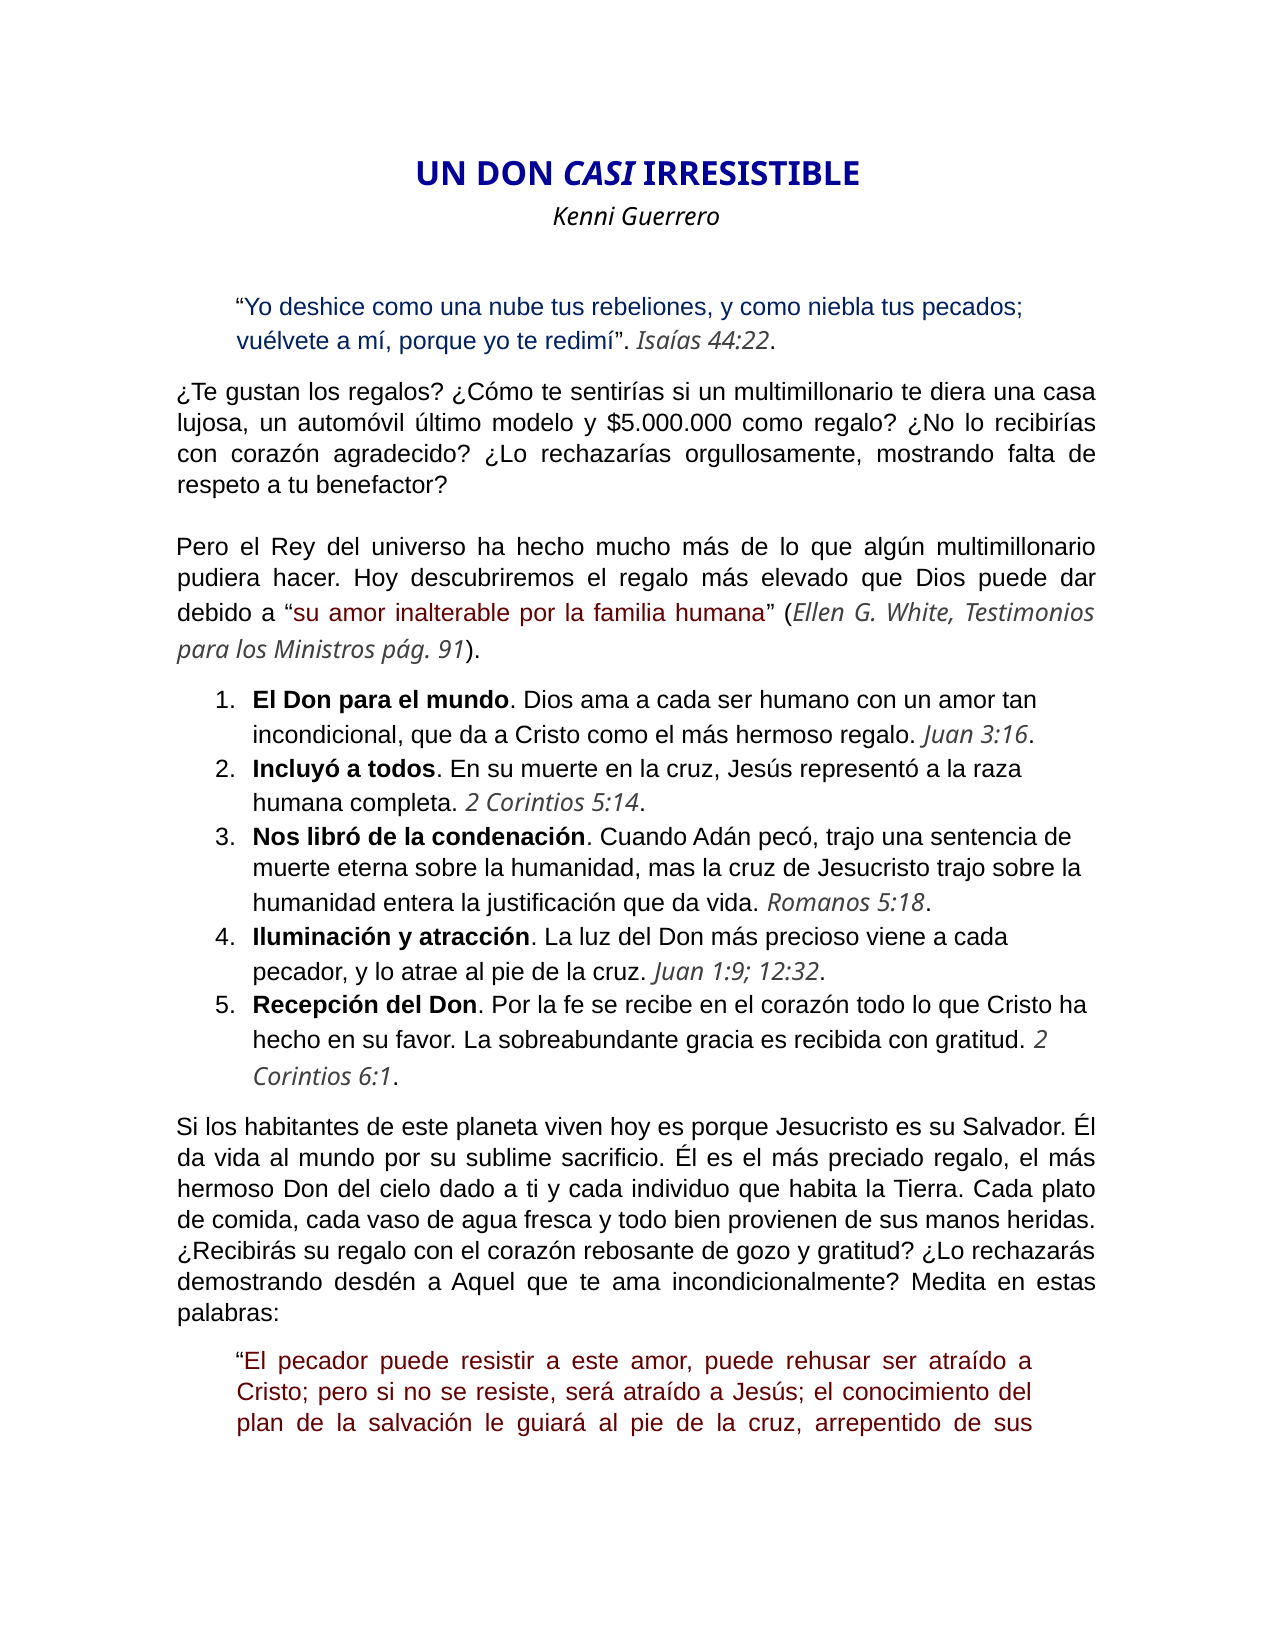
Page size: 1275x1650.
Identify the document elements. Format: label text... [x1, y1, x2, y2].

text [235, 1346, 1034, 1437]
list Incluyó a todos. En su muerte en la cruz, Jesús representó a la raza humana completa. 2 Corintios 5:14. [215, 753, 1098, 819]
list Nos libró de la condenación. Cuando Adán pecó, trajo una sentencia de muerte eterna sobre la humanidad, mas la cruz de Jesucristo trajo sobre la humanidad entera la justificación que da vida. Romanos 5:18. [215, 822, 1098, 919]
text UN DON CASI IRRESISTIBLE Kenni Guerrero [178, 150, 1098, 232]
text “Yo deshice como una nube tus rebeliones, y como niebla tus pecados; vuélvete a mí, porque yo te redimí”. Isaías 44:22. [235, 292, 1034, 357]
text ¿Te gustan los regalos? ¿Cómo te sentirías si un multimillonario te diera una casa lujosa, un automóvil último modelo y $5.000.000 como regalo? ¿No lo recibirías con corazón agradecido? ¿Lo rechazarías orgullosamente, mostrando falta de respeto a tu benefactor? [176, 376, 1098, 498]
list Recepción del Don. Por la fe se recibe en el corazón todo lo que Cristo ha hecho en su favor. La sobreabundante gracia es recibida con gratitud. 2 Corintios 6:1. [215, 990, 1098, 1092]
text Pero el Rey del universo ha hecho mucho más de lo que algún multimillonario pudiera hacer. Hoy descubriremos el regalo más elevado que Dios puede dar debido a “su amor inalterable por la familia humana” (Ellen G. White, Testimonios para los Ministros pág. 91). [176, 532, 1098, 666]
list Iluminación y atracción. La luz del Don más precioso viene a cada pecador, y lo atrae al pie de la cruz. Juan 1:9; 12:32. [215, 922, 1098, 987]
list El Don para el mundo. Dios ama a cada ser humano con un amor tan incondicional, que da a Cristo como el más hermoso regalo. Juan 3:16. [215, 685, 1098, 751]
text Si los habitantes de este planeta viven hoy es porque Jesucristo es su Salvador. Él da vida al mundo por su sublime sacrificio. Él es el más preciado regalo, el más hermoso Don del cielo dado a ti y cada individuo que habita la Tierra. Cada plato de comida, cada vaso de agua fresca y todo bien provienen de sus manos heridas. ¿Recibirás su regalo con el corazón rebosante de gozo y gratitud? ¿Lo rechazarás demostrando desdén a Aquel que te ama incondicionalmente? Medita en estas palabras: [176, 1112, 1098, 1327]
